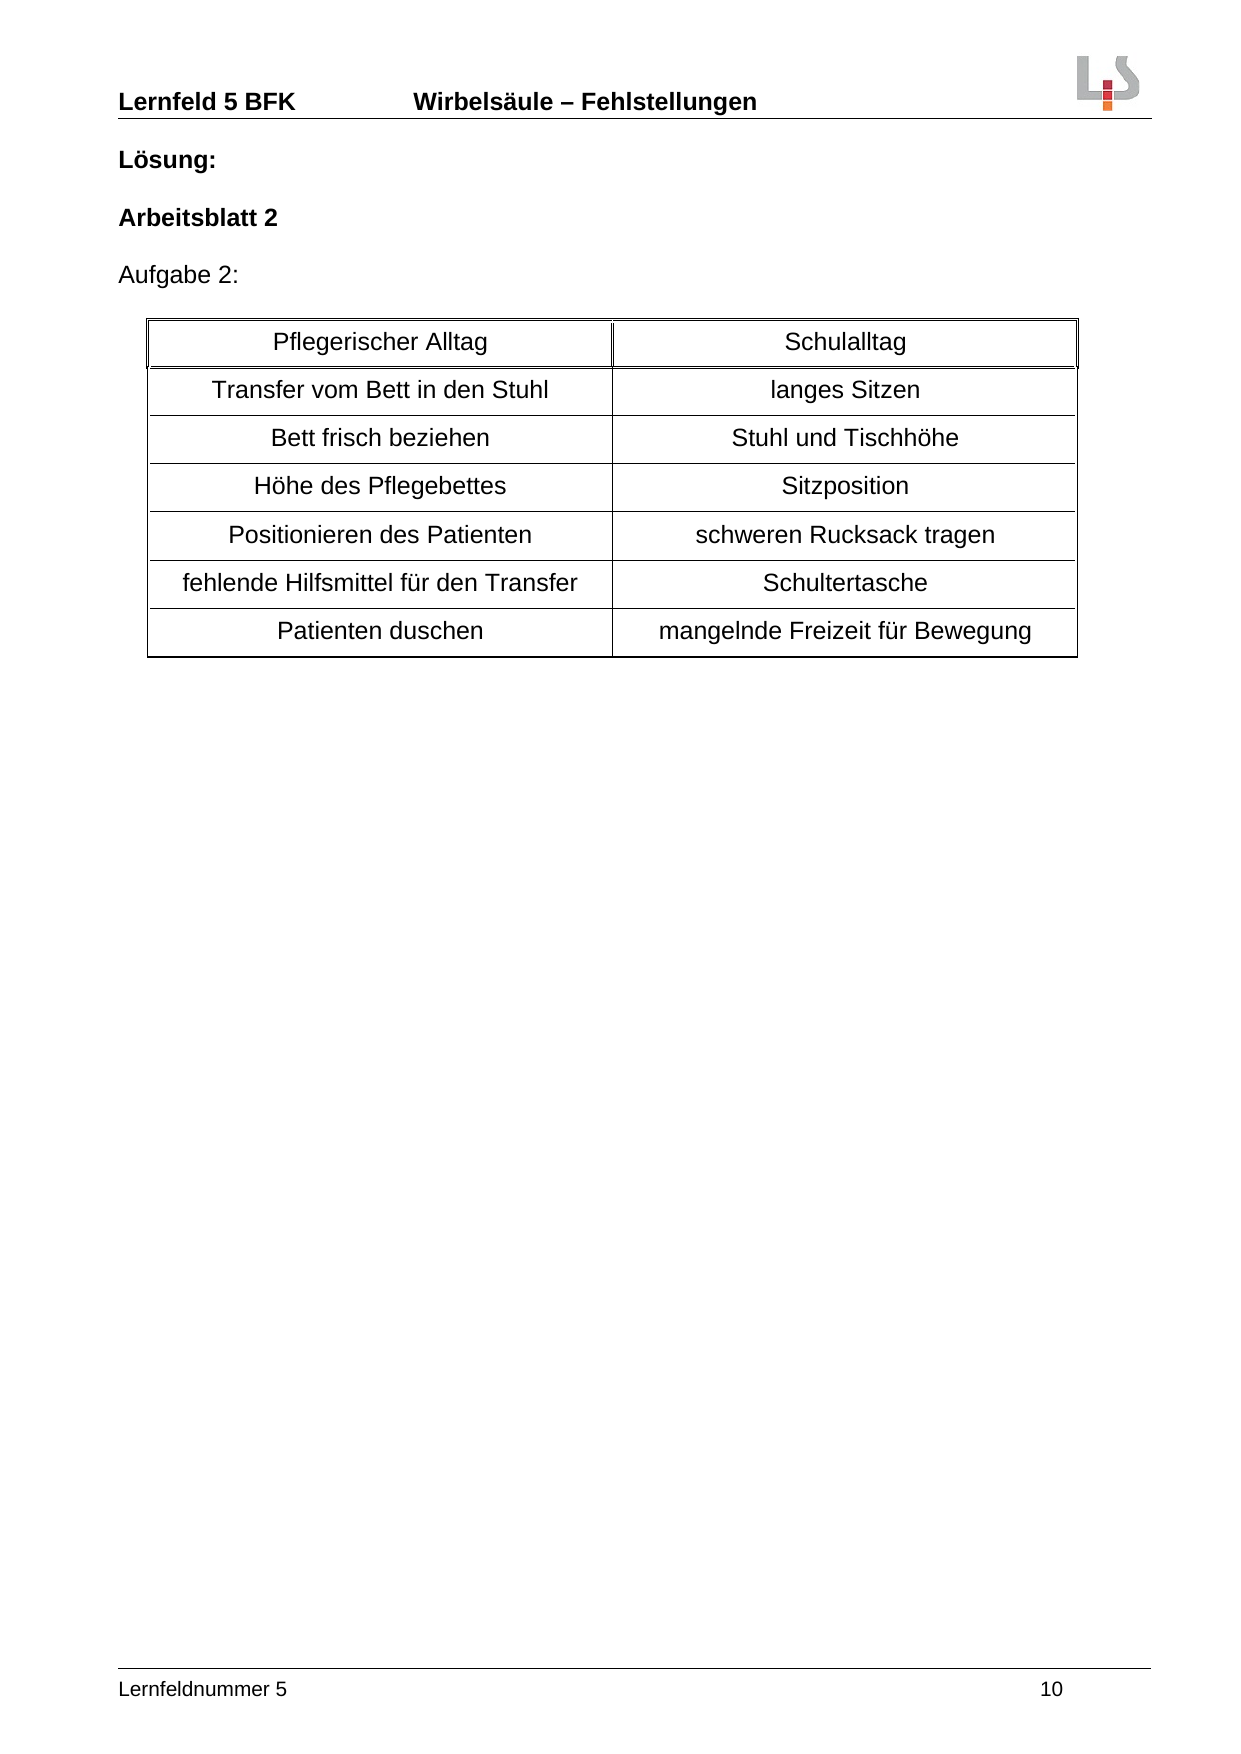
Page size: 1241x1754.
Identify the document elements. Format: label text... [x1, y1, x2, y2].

table_cell schweren Rucksack tragen [613, 511, 1077, 560]
table_cell fehlende Hilfsmittel für den Transfer [148, 560, 612, 608]
table_cell mangelnde Freizeit für Bewegung [613, 608, 1077, 656]
table_header Pflegerischer Alltag [148, 319, 613, 366]
text Arbeitsblatt 2 [118, 203, 1152, 232]
table_cell Patienten duschen [148, 608, 612, 656]
table_cell Schultertasche [613, 560, 1077, 608]
picture [1076, 52, 1140, 111]
table_cell Transfer vom Bett in den Stuhl [148, 366, 612, 414]
table_cell Bett frisch beziehen [148, 415, 612, 463]
text Aufgabe 2: [118, 260, 1152, 289]
table_cell Positionieren des Patienten [148, 511, 612, 560]
table_cell Höhe des Pflegebettes [148, 463, 612, 511]
text Lösung: [118, 145, 1152, 174]
table_cell Sitzposition [613, 463, 1077, 511]
table_cell Stuhl und Tischhöhe [613, 415, 1077, 463]
table_cell langes Sitzen [613, 366, 1077, 414]
table_header Schulalltag [613, 321, 1076, 366]
